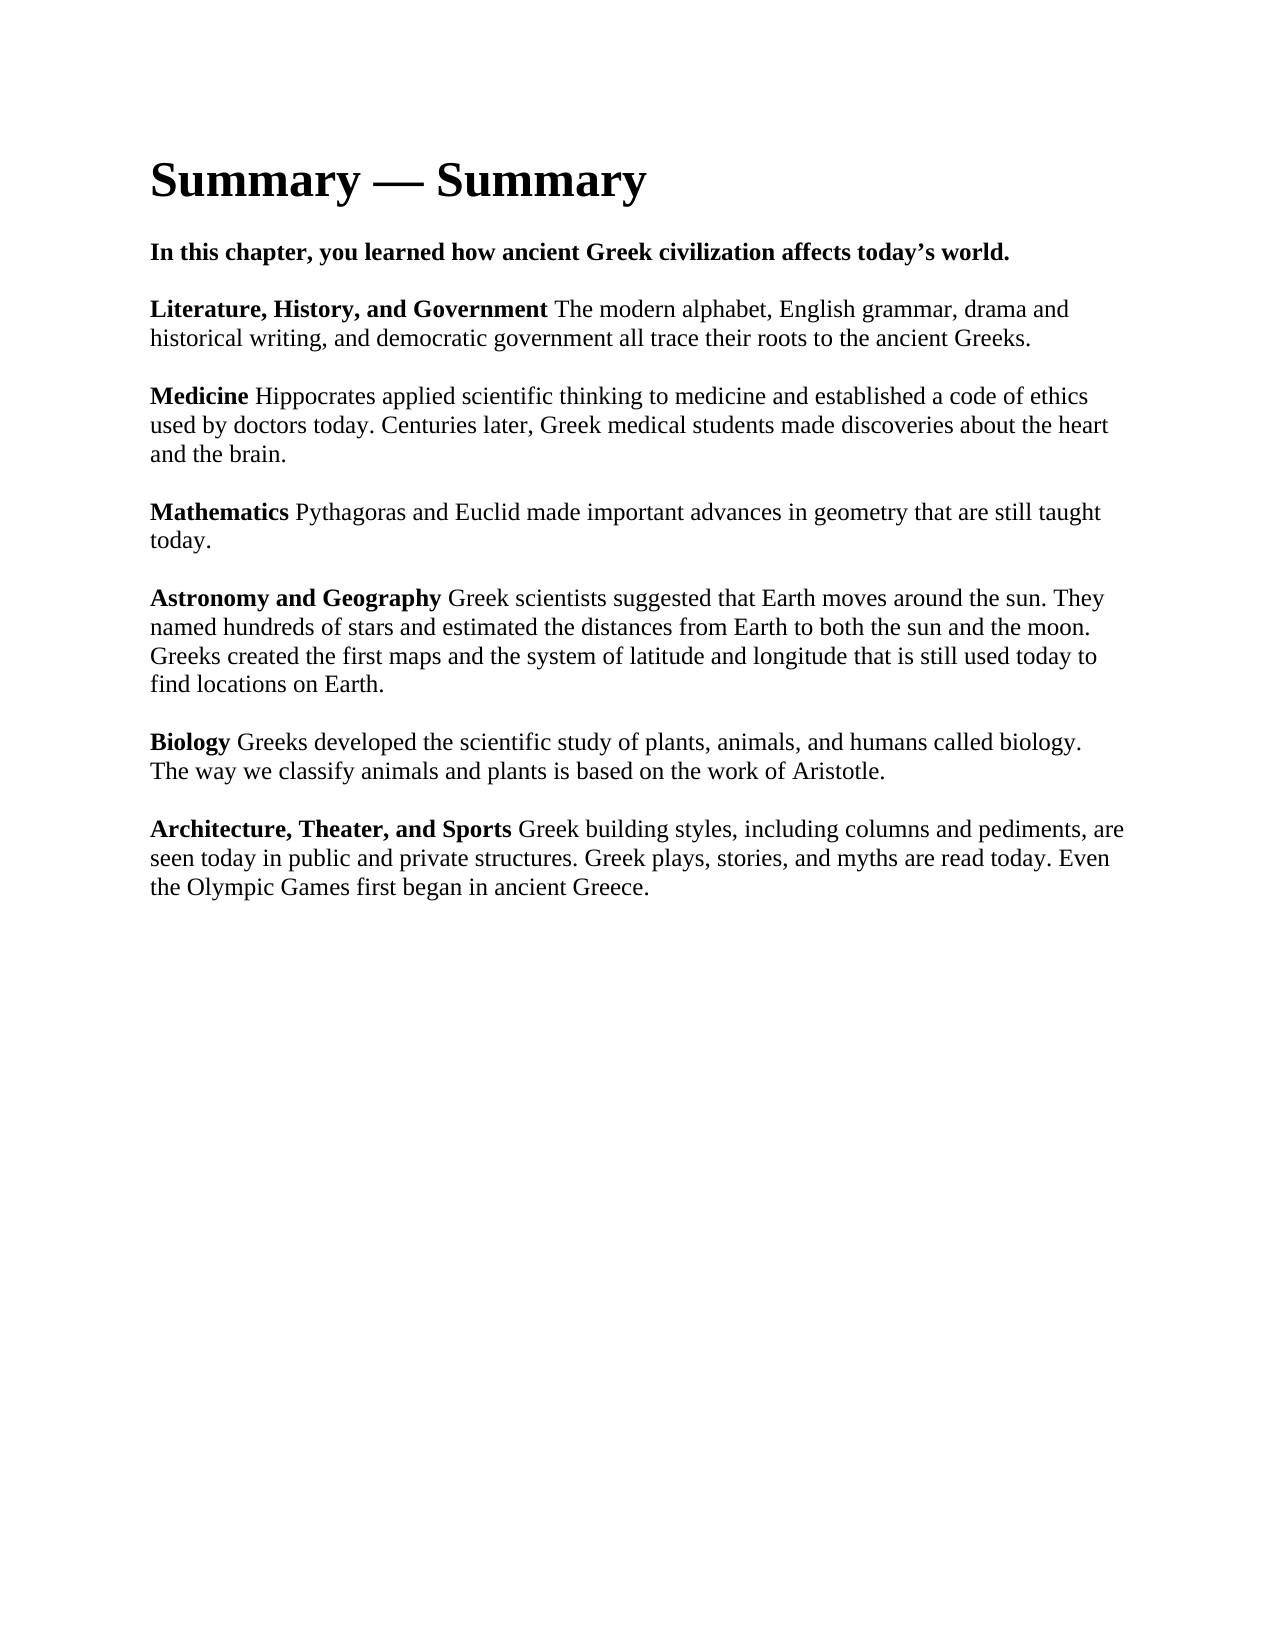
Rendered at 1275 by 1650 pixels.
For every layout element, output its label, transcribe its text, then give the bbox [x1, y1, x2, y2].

text Medicine Hippocrates applied scientific thinking to medicine and established a code of ethics used by doctors today. Centuries later, Greek medical students made discoveries about the heart and the brain. [150, 381, 1125, 467]
text Architecture, Theater, and Sports Greek building styles, including columns and pediments, are seen today in public and private structures. Greek plays, stories, and myths are read today. Even the Olympic Games first began in ancient Greece. [150, 814, 1125, 900]
text Biology Greeks developed the scientific study of plants, animals, and humans called biology. The way we classify animals and plants is based on the work of Aristotle. [150, 727, 1125, 785]
text In this chapter, you learned how ancient Greek civilization affects today’s world. [150, 237, 1125, 265]
text Mathematics Pythagoras and Euclid made important advances in geometry that are still taught today. [150, 497, 1125, 554]
text Literature, History, and Government The modern alphabet, English grammar, drama and historical writing, and democratic government all trace their roots to the ancient Greeks. [150, 294, 1125, 352]
text Summary — Summary [150, 150, 1125, 207]
text Astronomy and Geography Greek scientists suggested that Earth moves around the sun. They named hundreds of stars and estimated the distances from Earth to both the sun and the moon. Greeks created the first maps and the system of latitude and longitude that is still used today to find locations on Earth. [150, 583, 1125, 698]
